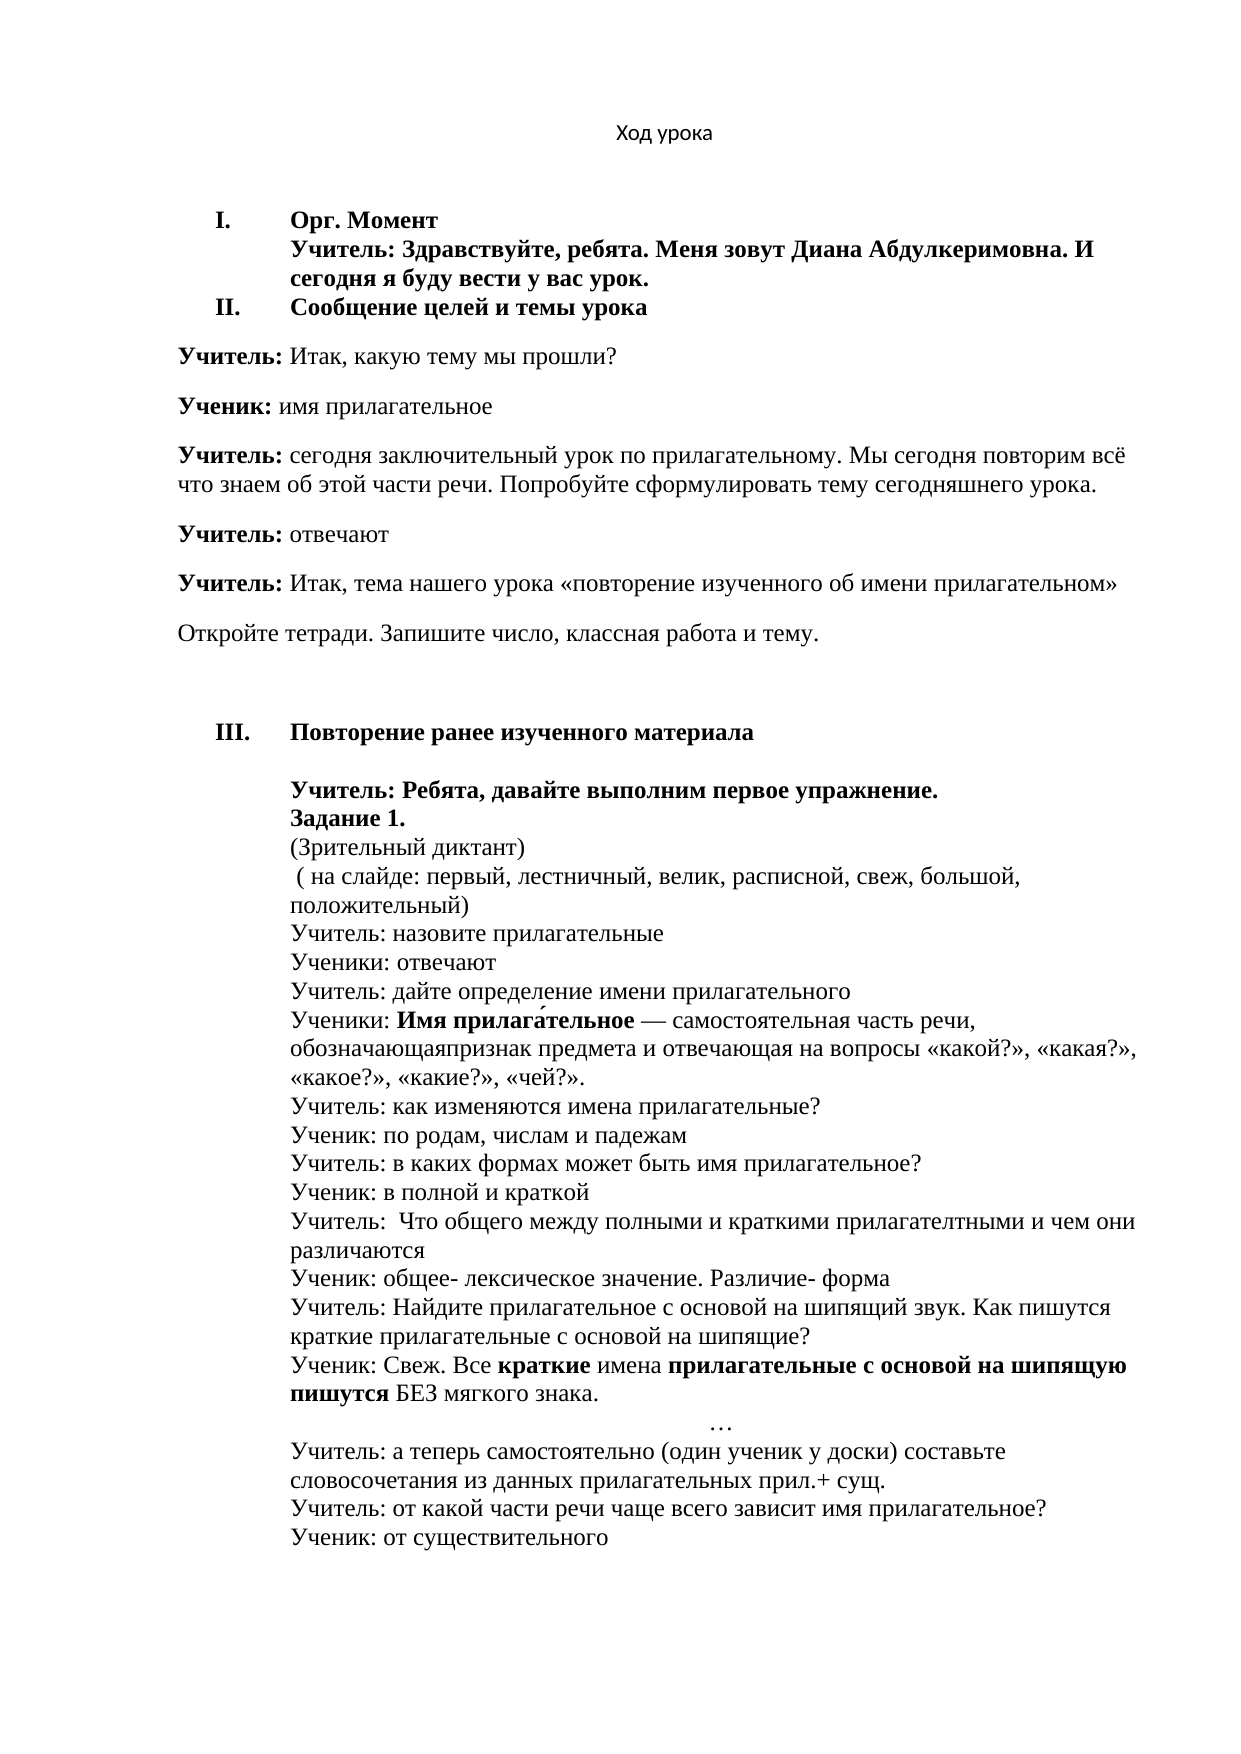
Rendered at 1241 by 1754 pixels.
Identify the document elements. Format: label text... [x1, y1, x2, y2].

list Ученики: Имя прилага́тельное — самостоятельная часть речи, обозначающаяпризнак предмета и отвечающая на вопросы «какой?», «какая?», «какое?», «какие?», «чей?». [290, 1005, 1152, 1091]
text Ход урока [177, 118, 1152, 146]
list Учитель: как изменяются имена прилагательные? [290, 1091, 1152, 1120]
list Повторение ранее изученного материала [215, 717, 1152, 746]
list Учитель: дайте определение имени прилагательного [290, 976, 1152, 1005]
list Учитель: Найдите прилагательное с основой на шипящий звук. Как пишутся краткие прилагательные с основой на шипящие? [290, 1292, 1152, 1350]
text Откройте тетради. Запишите число, классная работа и тему. [177, 618, 1152, 647]
text Учитель: сегодня заключительный урок по прилагательному. Мы сегодня повторим всё что знаем об этой части речи. Попробуйте сформулировать тему сегодняшнего урока. [177, 441, 1152, 498]
text Ученик: имя прилагательное [177, 391, 1152, 420]
list Учитель: Здравствуйте, ребята. Меня зовут Диана Абдулкеримовна. И сегодня я буду вести у вас урок. [290, 234, 1152, 292]
text Учитель: отвечают [177, 519, 1152, 548]
list Учитель: Что общего между полными и краткими прилагателтными и чем они различаются [290, 1206, 1152, 1263]
text Учитель: Итак, какую тему мы прошли? [177, 341, 1152, 370]
list Ученик: от существительного [290, 1522, 1152, 1551]
list Сообщение целей и темы урока [215, 292, 1152, 321]
list Учитель: а теперь самостоятельно (один ученик у доски) составьте словосочетания из данных прилагательных прил.+ сущ. [290, 1436, 1152, 1493]
list Ученик: общее- лексическое значение. Различие- форма [290, 1263, 1152, 1292]
list Учитель: Ребята, давайте выполним первое упражнение. [290, 775, 1152, 803]
list Ученик: по родам, числам и падежам [290, 1120, 1152, 1148]
list (Зрительный диктант) [290, 832, 1152, 861]
list Орг. Момент [215, 206, 1152, 234]
list Ученик: в полной и краткой [290, 1177, 1152, 1206]
list Учитель: назовите прилагательные [290, 918, 1152, 947]
text Учитель: Итак, тема нашего урока «повторение изученного об имени прилагательном» [177, 568, 1152, 597]
list Учитель: в каких формах может быть имя прилагательное? [290, 1148, 1152, 1177]
list Учитель: от какой части речи чаще всего зависит имя прилагательное? [290, 1493, 1152, 1522]
list Ученик: Свеж. Все краткие имена прилагательные с основой на шипящую пишутся БЕЗ мягкого знака. [290, 1350, 1152, 1407]
list ( на слайде: первый, лестничный, велик, расписной, свеж, большой, положительный) [290, 861, 1152, 918]
list Ученики: отвечают [290, 947, 1152, 976]
list Задание 1. [290, 803, 1152, 832]
list … [290, 1407, 1152, 1436]
